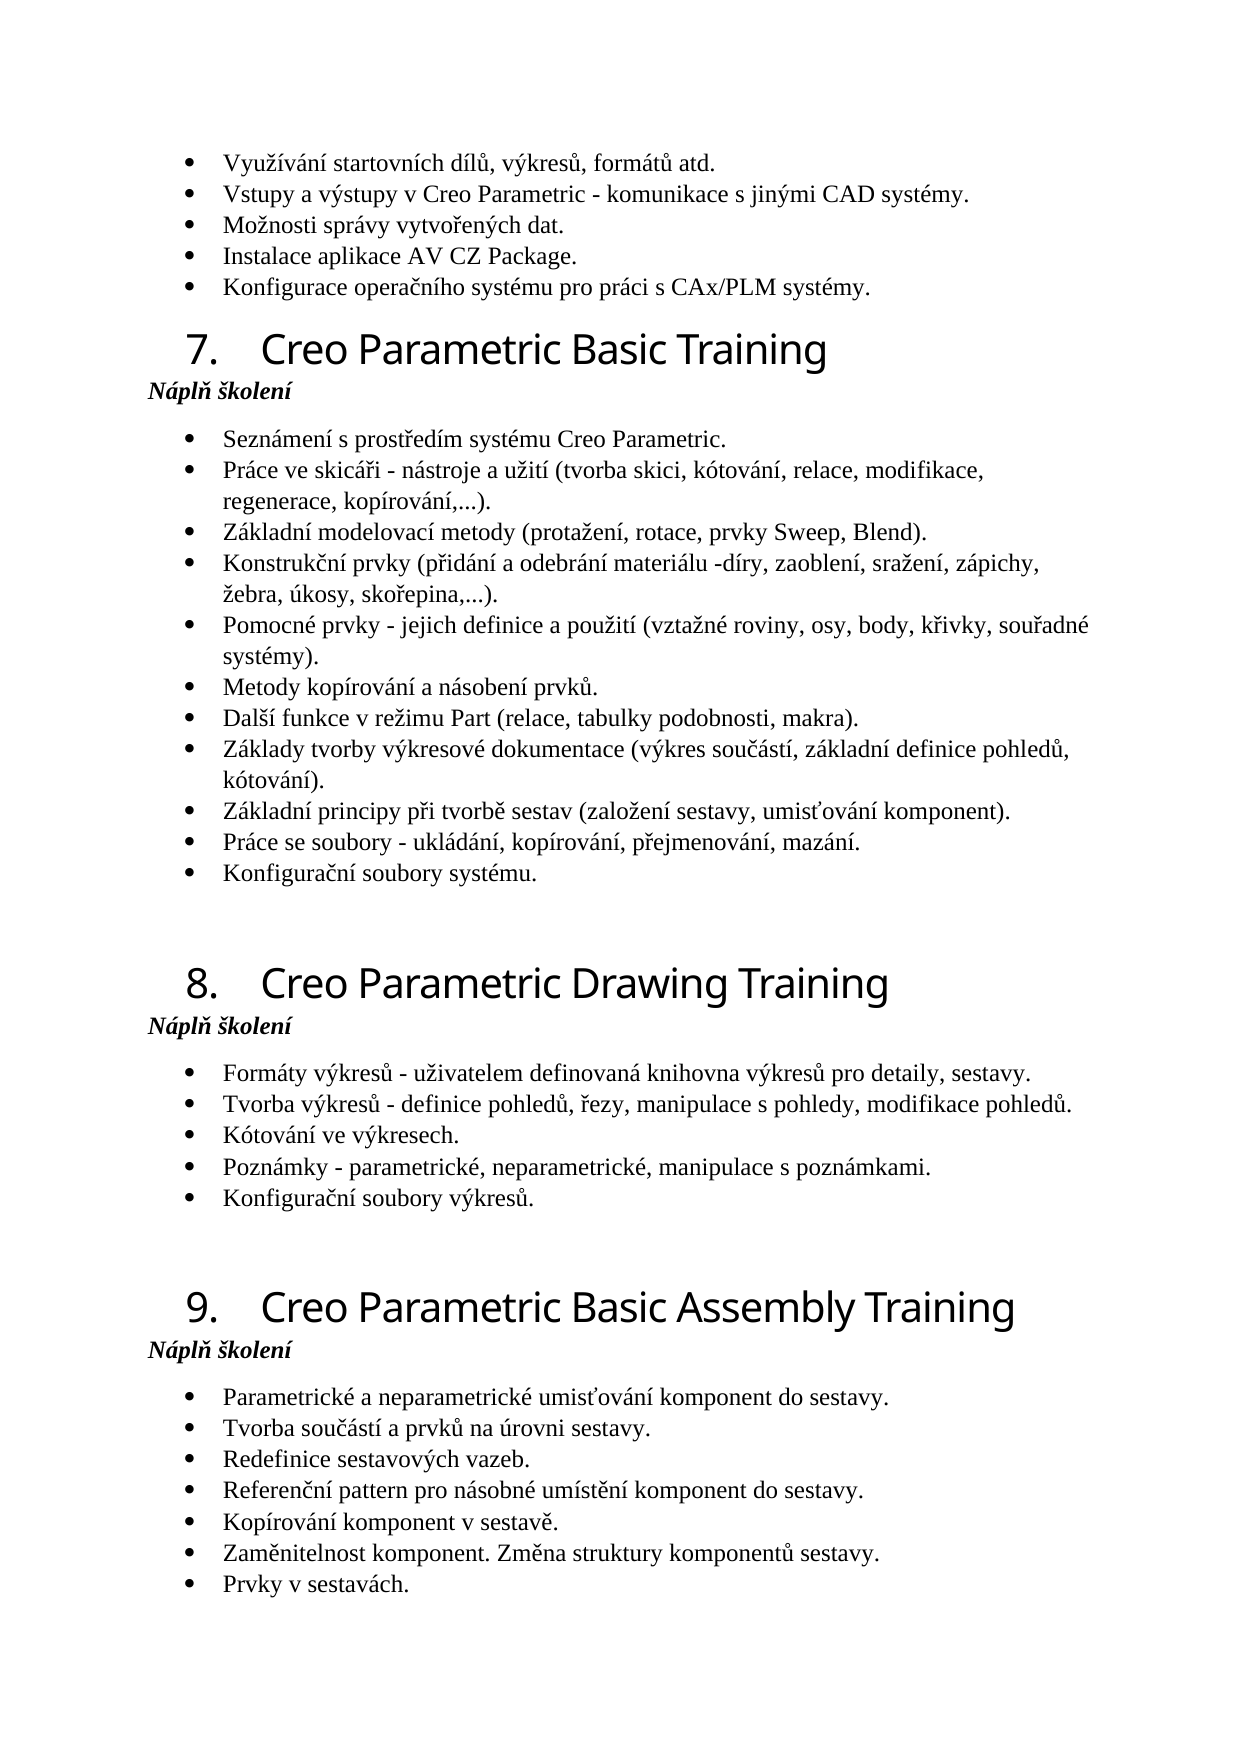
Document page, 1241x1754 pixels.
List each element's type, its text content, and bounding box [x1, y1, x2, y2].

list Využívání startovních dílů, výkresů, formátů atd. [185, 148, 1093, 176]
list Vstupy a výstupy v Creo Parametric - komunikace s jinými CAD systémy. [185, 179, 1093, 207]
title Creo Parametric Basic Training [185, 319, 1093, 376]
list Základní principy při tvorbě sestav (založení sestavy, umisťování komponent). [185, 796, 1093, 825]
list Redefinice sestavových vazeb. [185, 1444, 1093, 1473]
list Referenční pattern pro násobné umístění komponent do sestavy. [185, 1476, 1093, 1504]
list Seznámení s prostředím systému Creo Parametric. [185, 424, 1093, 453]
list Formáty výkresů - uživatelem definovaná knihovna výkresů pro detaily, sestavy. [185, 1058, 1093, 1087]
list Parametrické a neparametrické umisťování komponent do sestavy. [185, 1382, 1093, 1411]
list Poznámky - parametrické, neparametrické, manipulace s poznámkami. [185, 1152, 1093, 1180]
list Instalace aplikace AV CZ Package. [185, 241, 1093, 269]
list Práce ve skicáři - nástroje a užití (tvorba skici, kótování, relace, modifikace, regenerace, kopírování,...). [185, 455, 1093, 515]
list Konfigurační soubory výkresů. [185, 1183, 1093, 1211]
list Tvorba součástí a prvků na úrovni sestavy. [185, 1413, 1093, 1442]
list Zaměnitelnost komponent. Změna struktury komponentů sestavy. [185, 1538, 1093, 1566]
title Creo Parametric Drawing Training [185, 954, 1093, 1011]
list Konstrukční prvky (přidání a odebrání materiálu -díry, zaoblení, sražení, zápichy, žebra, úkosy, skořepina,...). [185, 548, 1093, 608]
list Pomocné prvky - jejich definice a použití (vztažné roviny, osy, body, křivky, souřadné systémy). [185, 610, 1093, 670]
list Konfigurační soubory systému. [185, 858, 1093, 887]
list Tvorba výkresů - definice pohledů, řezy, manipulace s pohledy, modifikace pohledů. [185, 1089, 1093, 1118]
list Základní modelovací metody (protažení, rotace, prvky Sweep, Blend). [185, 517, 1093, 546]
list Kopírování komponent v sestavě. [185, 1507, 1093, 1535]
list Metody kopírování a násobení prvků. [185, 672, 1093, 701]
text Náplň školení [148, 1335, 1093, 1363]
list Kótování ve výkresech. [185, 1121, 1093, 1149]
list Možnosti správy vytvořených dat. [185, 210, 1093, 238]
list Prvky v sestavách. [185, 1569, 1093, 1597]
title Creo Parametric Basic Assembly Training [185, 1278, 1093, 1335]
text Náplň školení [148, 1011, 1093, 1039]
text Náplň školení [148, 376, 1093, 405]
list Práce se soubory - ukládání, kopírování, přejmenování, mazání. [185, 827, 1093, 856]
list Konfigurace operačního systému pro práci s CAx/PLM systémy. [185, 272, 1093, 301]
list Základy tvorby výkresové dokumentace (výkres součástí, základní definice pohledů, kótování). [185, 734, 1093, 794]
list Další funkce v režimu Part (relace, tabulky podobnosti, makra). [185, 703, 1093, 732]
